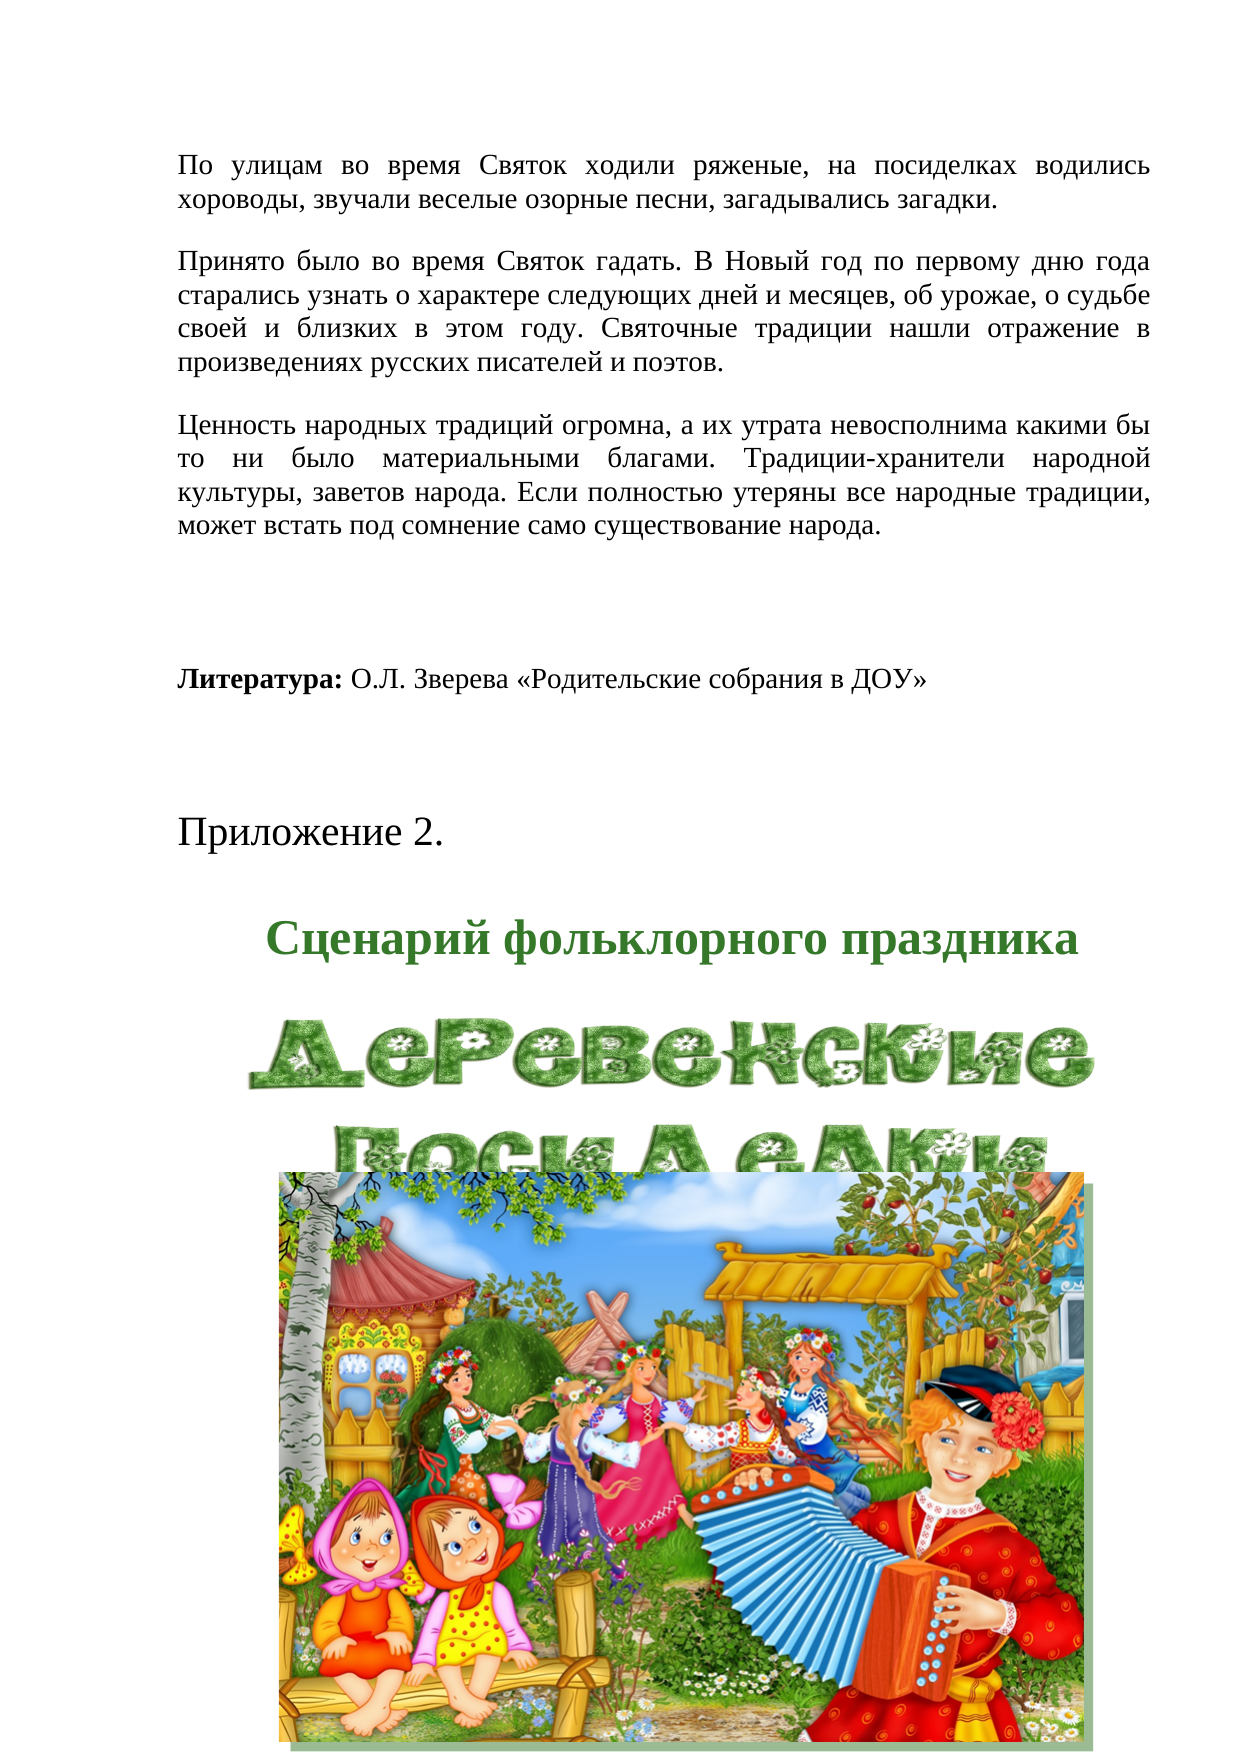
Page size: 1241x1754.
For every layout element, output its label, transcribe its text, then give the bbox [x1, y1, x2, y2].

text Литература: О.Л. Зверева «Родительские собрания в ДОУ» [177, 661, 1152, 694]
text Ценность народных традиций огромна, а их утрата невосполнима какими бы то ни было материальными благами. Традиции-хранители народной культуры, заветов народа. Если полностью утеряны все народные традиции, может встать под сомнение само существование народа. [177, 407, 1152, 541]
text По улицам во время Святок ходили ряженые, на посиделках водились хороводы, звучали веселые озорные песни, загадывались загадки. [177, 147, 1152, 214]
text Сценарий фольклорного праздника [177, 907, 1152, 965]
text Приложение 2. [177, 806, 1152, 854]
picture [239, 1010, 1104, 1750]
text Принято было во время Святок гадать. В Новый год по первому дню года старались узнать о характере следующих дней и месяцев, об урожае, о судьбе своей и близких в этом году. Святочные традиции нашли отражение в произведениях русских писателей и поэтов. [177, 243, 1152, 378]
